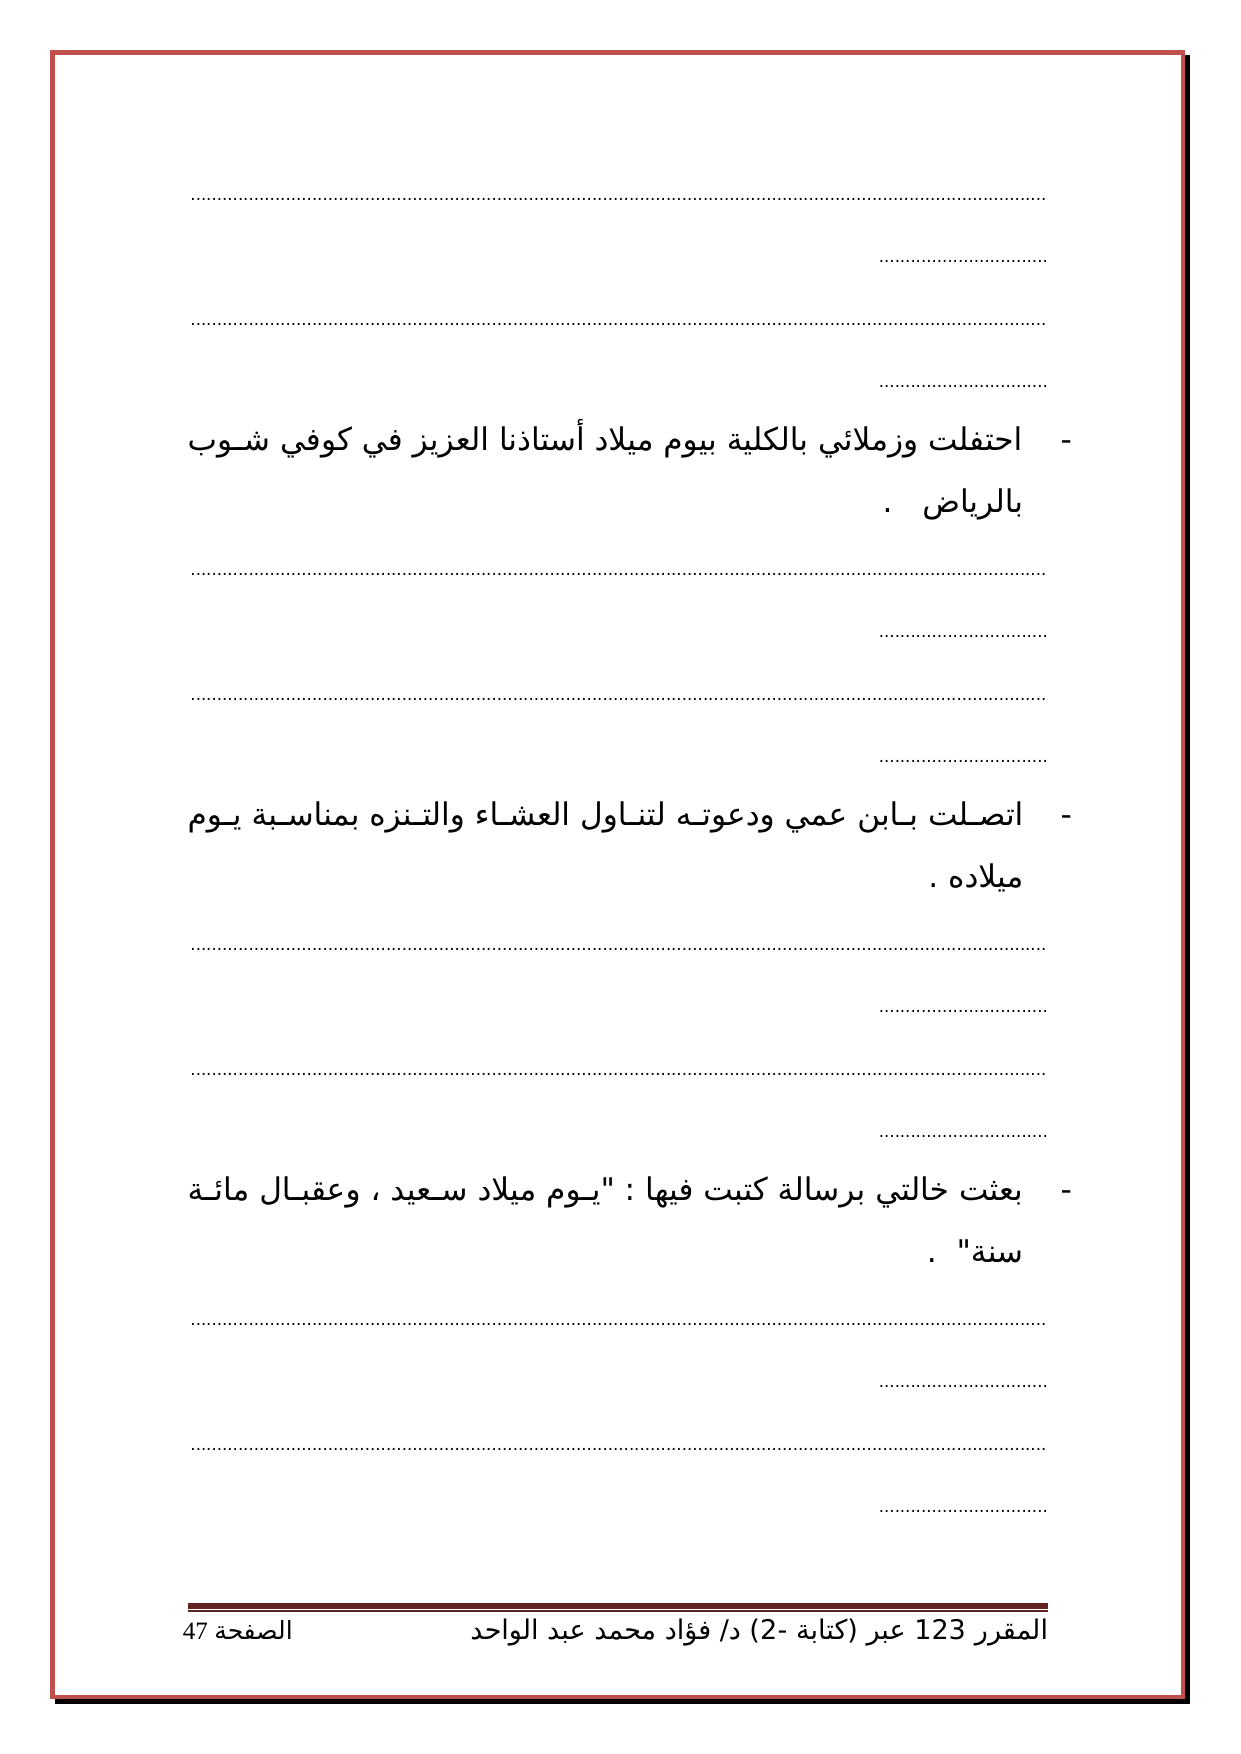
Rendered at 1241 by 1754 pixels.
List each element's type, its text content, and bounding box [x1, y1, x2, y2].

list اتصلت بابن عمي ودعوته لتناول العشاء والتنزه بمناسبة يوم ميلاده . [187, 775, 1060, 900]
list بعثت خالتي برسالة كتبت فيها : "يوم ميلاد سعيد ، وعقبال مائة سنة" . [187, 1150, 1060, 1275]
list احتفلت وزملائي بالكلية بيوم ميلاد أستاذنا العزيز في كوفي شوب بالرياض . [187, 400, 1060, 525]
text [187, 1400, 1048, 1525]
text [187, 150, 1048, 275]
